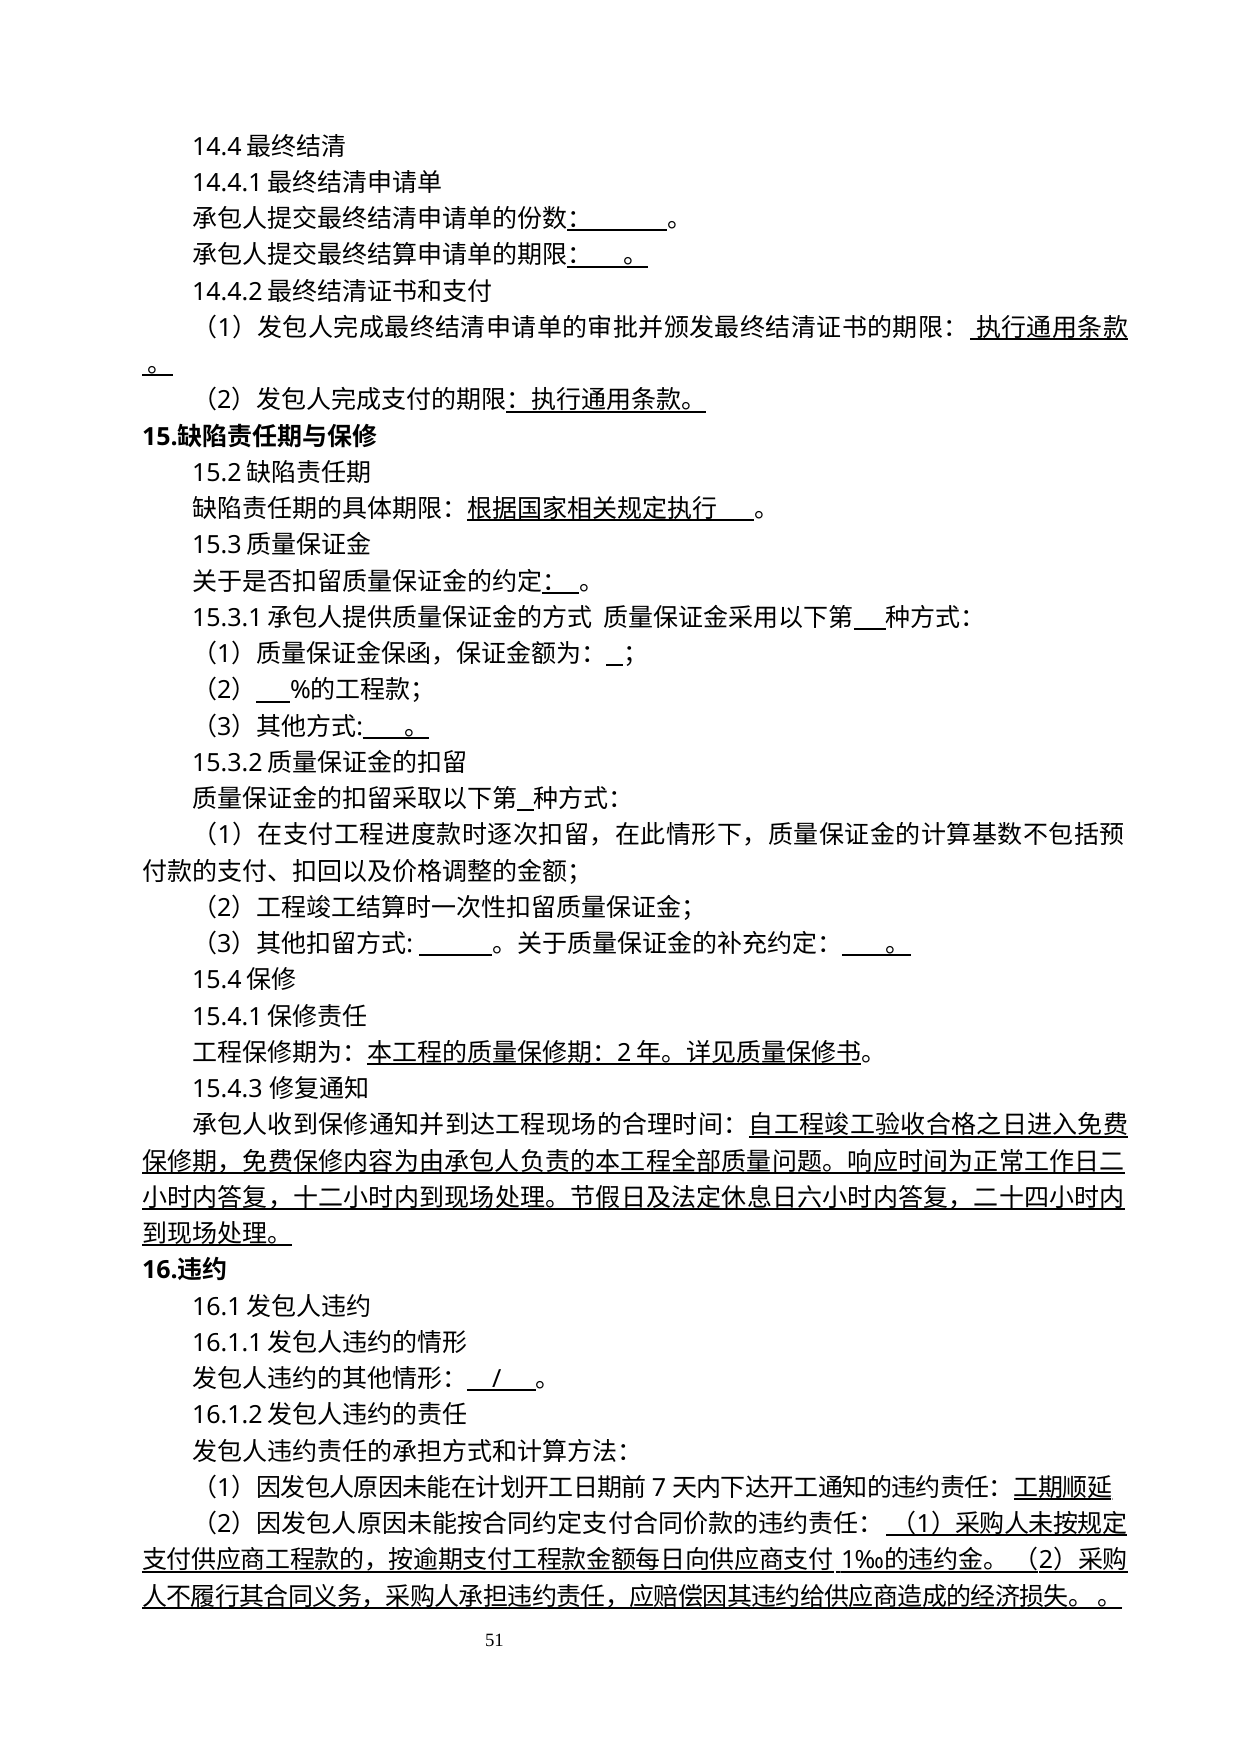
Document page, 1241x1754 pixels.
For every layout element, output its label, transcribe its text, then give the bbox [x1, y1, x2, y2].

text 质量保证金的扣留采取以下第 种方式： [142, 778, 1128, 815]
text 承包人提交最终结清申请单的份数： 。 [142, 198, 1128, 235]
text （3）其他扣留方式: 。关于质量保证金的补充约定： 。 [142, 923, 1128, 960]
text （2）因发包人原因未能按合同约定支付合同价款的违约责任： （1）采购人未按规定支付供应商工程款的，按逾期支付工程款金额每日向供应商支付1‰的违约金。 （2）采购人不履行其合同义务，采购人承担违约责任，应赔偿因其违约给供应商造成的经济损失。 。 [142, 1503, 1128, 1612]
text （2）工程竣工结算时一次性扣留质量保证金； [142, 887, 1128, 923]
text 15.3.2质量保证金的扣留 [142, 742, 1128, 778]
text （2） %的工程款； [142, 670, 1128, 706]
text 16.1.1发包人违约的情形 [142, 1322, 1128, 1358]
text 14.4.1最终结清申请单 [142, 162, 1128, 198]
text 15.3质量保证金 [142, 525, 1128, 561]
text （1）在支付工程进度款时逐次扣留，在此情形下，质量保证金的计算基数不包括预付款的支付、扣回以及价格调整的金额； [142, 815, 1128, 887]
text 15.3.1承包人提供质量保证金的方式 质量保证金采用以下第 种方式： [142, 597, 1128, 633]
text 关于是否扣留质量保证金的约定： 。 [142, 561, 1128, 597]
text 缺陷责任期的具体期限：根据国家相关规定执行 。 [142, 488, 1128, 525]
text 15.2缺陷责任期 [142, 452, 1128, 488]
text （1）发包人完成最终结清申请单的审批并颁发最终结清证书的期限： 执行通用条款 。 [142, 307, 1128, 380]
text 15.4保修 [142, 960, 1128, 996]
text （1）因发包人原因未能在计划开工日期前 7 天内下达开工通知的违约责任：工期顺延 [142, 1467, 1128, 1503]
text 15.缺陷责任期与保修 [142, 416, 1128, 452]
text 发包人违约责任的承担方式和计算方法： [142, 1431, 1128, 1467]
text （1）质量保证金保函，保证金额为： ； [142, 633, 1128, 670]
text （2）发包人完成支付的期限：执行通用条款。 [142, 380, 1128, 416]
text 承包人收到保修通知并到达工程现场的合理时间：自工程竣工验收合格之日进入免费保修期，免费保修内容为由承包人负责的本工程全部质量问题。响应时间为正常工作日二小时内答复，十二小时内到现场处理。节假日及法定休息日六小时内答复，二十四小时内到现场处理。 [142, 1105, 1128, 1250]
text 16.1发包人违约 [142, 1286, 1128, 1322]
text 14.4.2最终结清证书和支付 [142, 271, 1128, 307]
text 15.4.1保修责任 [142, 996, 1128, 1032]
text 发包人违约的其他情形： / 。 [142, 1358, 1128, 1395]
text 15.4.3 修复通知 [142, 1068, 1128, 1105]
text 16.1.2发包人违约的责任 [142, 1395, 1128, 1431]
text 工程保修期为：本工程的质量保修期：2年。详见质量保修书。 [142, 1032, 1128, 1068]
text （3）其他方式: 。 [142, 706, 1128, 742]
text 14.4最终结清 [142, 126, 1128, 162]
text 承包人提交最终结算申请单的期限： 。 [142, 235, 1128, 271]
text 16.违约 [142, 1250, 1128, 1286]
